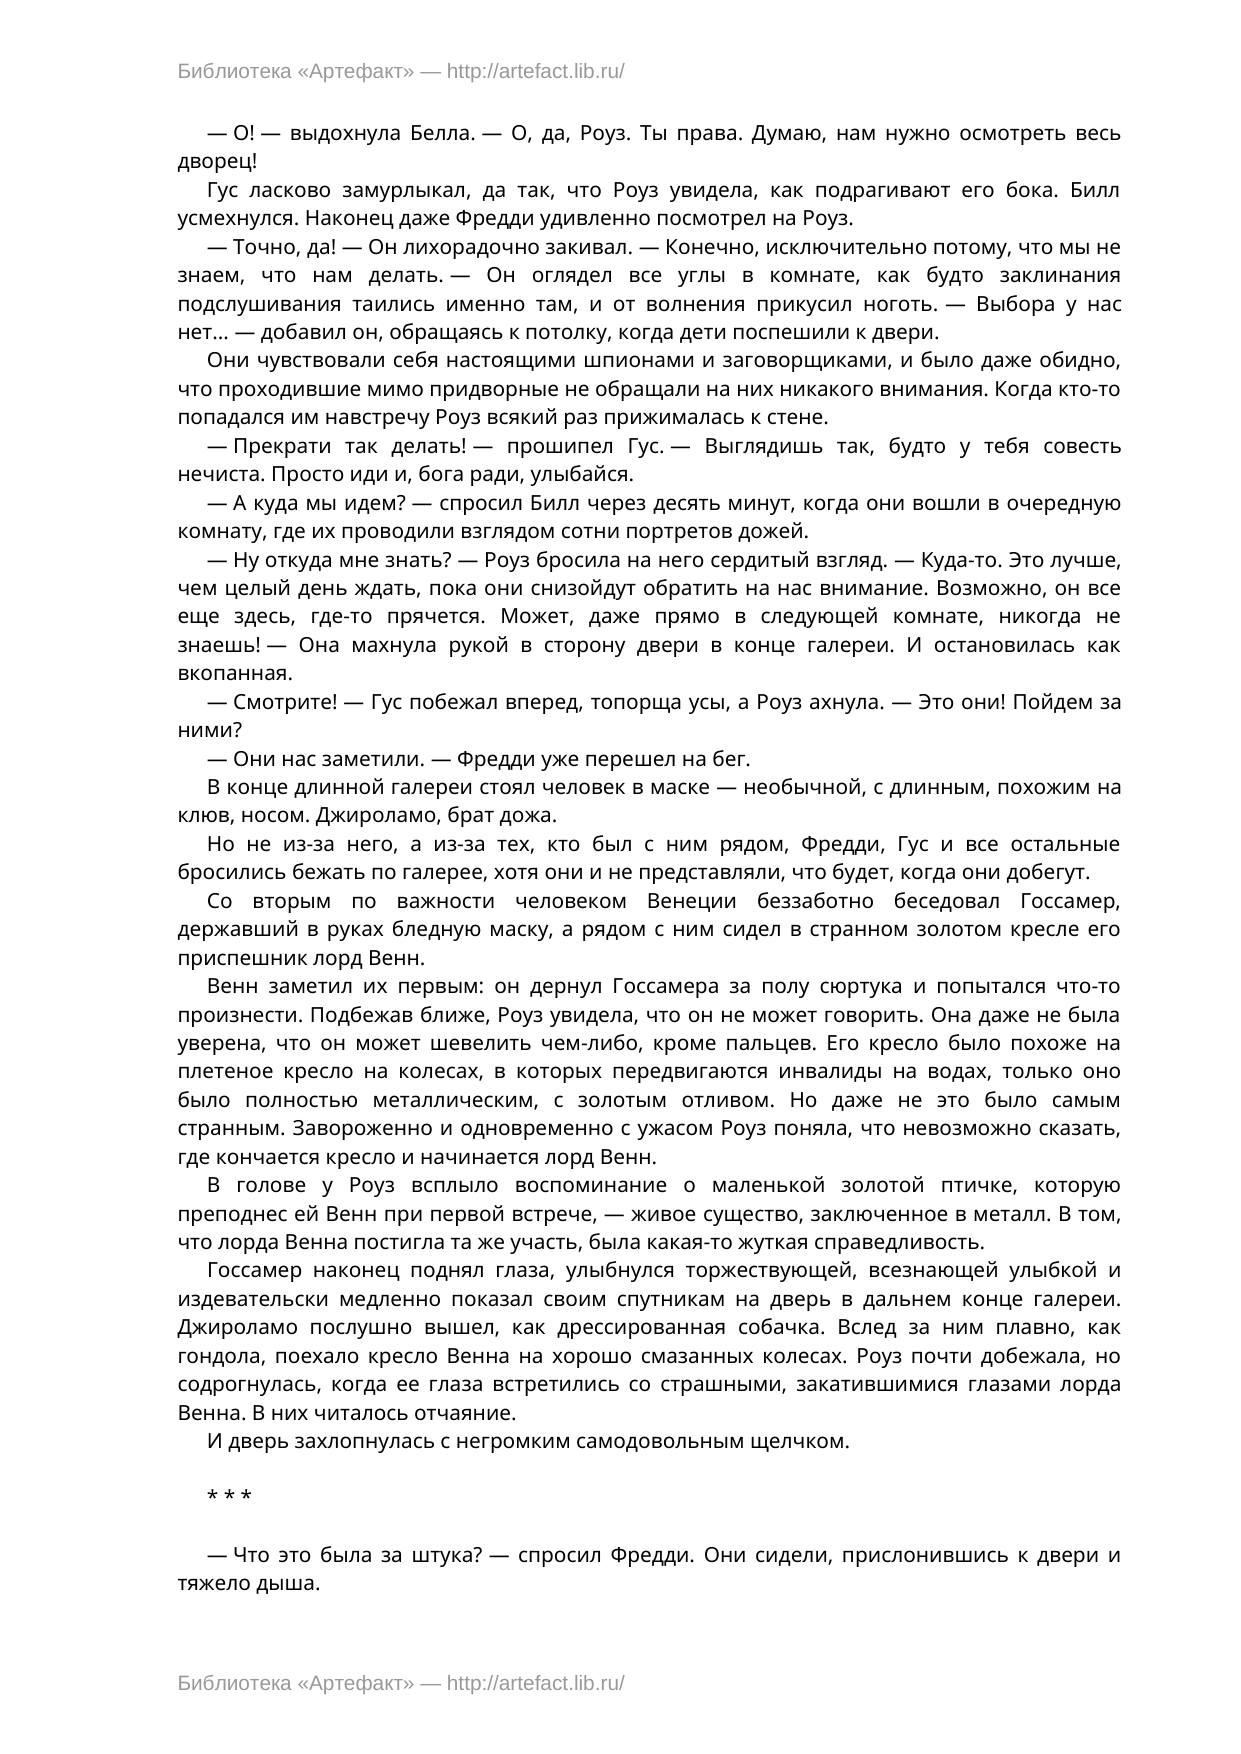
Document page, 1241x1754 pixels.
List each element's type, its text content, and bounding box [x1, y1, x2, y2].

text Они чувствовали себя настоящими шпионами и заговорщиками, и было даже обидно, что проходившие мимо придворные не обращали на них никакого внимания. Когда кто-то попадался им навстречу Роуз всякий раз прижималась к стене. [177, 346, 1122, 431]
text — Они нас заметили. — Фредди уже перешел на бег. [177, 744, 1122, 772]
text — Что это была за штука? — спросил Фредди. Они сидели, прислонившись к двери и тяжело дыша. [177, 1540, 1122, 1597]
text В голове у Роуз всплыло воспоминание о маленькой золотой птичке, которую преподнес ей Венн при первой встрече, — живое существо, заключенное в металл. В том, что лорда Венна постигла та же участь, была какая-то жуткая справедливость. [177, 1170, 1122, 1256]
text — Смотрите! — Гус побежал вперед, топорща усы, а Роуз ахнула. — Это они! Пойдем за ними? [177, 687, 1122, 744]
text Госсамер наконец поднял глаза, улыбнулся торжествующей, всезнающей улыбкой и издевательски медленно показал своим спутникам на дверь в дальнем конце галереи. Джироламо послушно вышел, как дрессированная собачка. Вслед за ним плавно, как гондола, поехало кресло Венна на хорошо смазанных колесах. Роуз почти добежала, но содрогнулась, когда ее глаза встретились со страшными, закатившимися глазами лорда Венна. В них читалось отчаяние. [177, 1256, 1122, 1426]
text В конце длинной галереи стоял человек в маске — необычной, с длинным, похожим на клюв, носом. Джироламо, брат дожа. [177, 772, 1122, 829]
text Венн заметил их первым: он дернул Госсамера за полу сюртука и попытался что-то произнести. Подбежав ближе, Роуз увидела, что он не может говорить. Она даже не была уверена, что он может шевелить чем-либо, кроме пальцев. Его кресло было похоже на плетеное кресло на колесах, в которых передвигаются инвалиды на водах, только оно было полностью металлическим, с золотым отливом. Но даже не это было самым странным. Завороженно и одновременно с ужасом Роуз поняла, что невозможно сказать, где кончается кресло и начинается лорд Венн. [177, 971, 1122, 1170]
text Со вторым по важности человеком Венеции беззаботно беседовал Госсамер, державший в руках бледную маску, а рядом с ним сидел в странном золотом кресле его приспешник лорд Венн. [177, 886, 1122, 971]
text Но не из-за него, а из-за тех, кто был с ним рядом, Фредди, Гус и все остальные бросились бежать по галерее, хотя они и не представляли, что будет, когда они добегут. [177, 829, 1122, 886]
text — А куда мы идем? — спросил Билл через десять минут, когда они вошли в очередную комнату, где их проводили взглядом сотни портретов дожей. [177, 488, 1122, 545]
text * * * [177, 1483, 1122, 1512]
text — Ну откуда мне знать? — Роуз бросила на него сердитый взгляд. — Куда-то. Это лучше, чем целый день ждать, пока они снизойдут обратить на нас внимание. Возможно, он все еще здесь, где-то прячется. Может, даже прямо в следующей комнате, никогда не знаешь! — Она махнула рукой в сторону двери в конце галереи. И остановилась как вкопанная. [177, 545, 1122, 687]
text — Точно, да! — Он лихорадочно закивал. — Конечно, исключительно потому, что мы не знаем, что нам делать. — Он оглядел все углы в комнате, как будто заклинания подслушивания таились именно там, и от волнения прикусил ноготь. — Выбора у нас нет... — добавил он, обращаясь к потолку, когда дети поспешили к двери. [177, 232, 1122, 346]
text И дверь захлопнулась с негромким самодовольным щелчком. [177, 1426, 1122, 1455]
text — О! — выдохнула Белла. — О, да, Роуз. Ты права. Думаю, нам нужно осмотреть весь дворец! [177, 118, 1122, 175]
text Гус ласково замурлыкал, да так, что Роуз увидела, как подрагивают его бока. Билл усмехнулся. Наконец даже Фредди удивленно посмотрел на Роуз. [177, 175, 1122, 232]
text — Прекрати так делать! — прошипел Гус. — Выглядишь так, будто у тебя совесть нечиста. Просто иди и, бога ради, улыбайся. [177, 431, 1122, 488]
